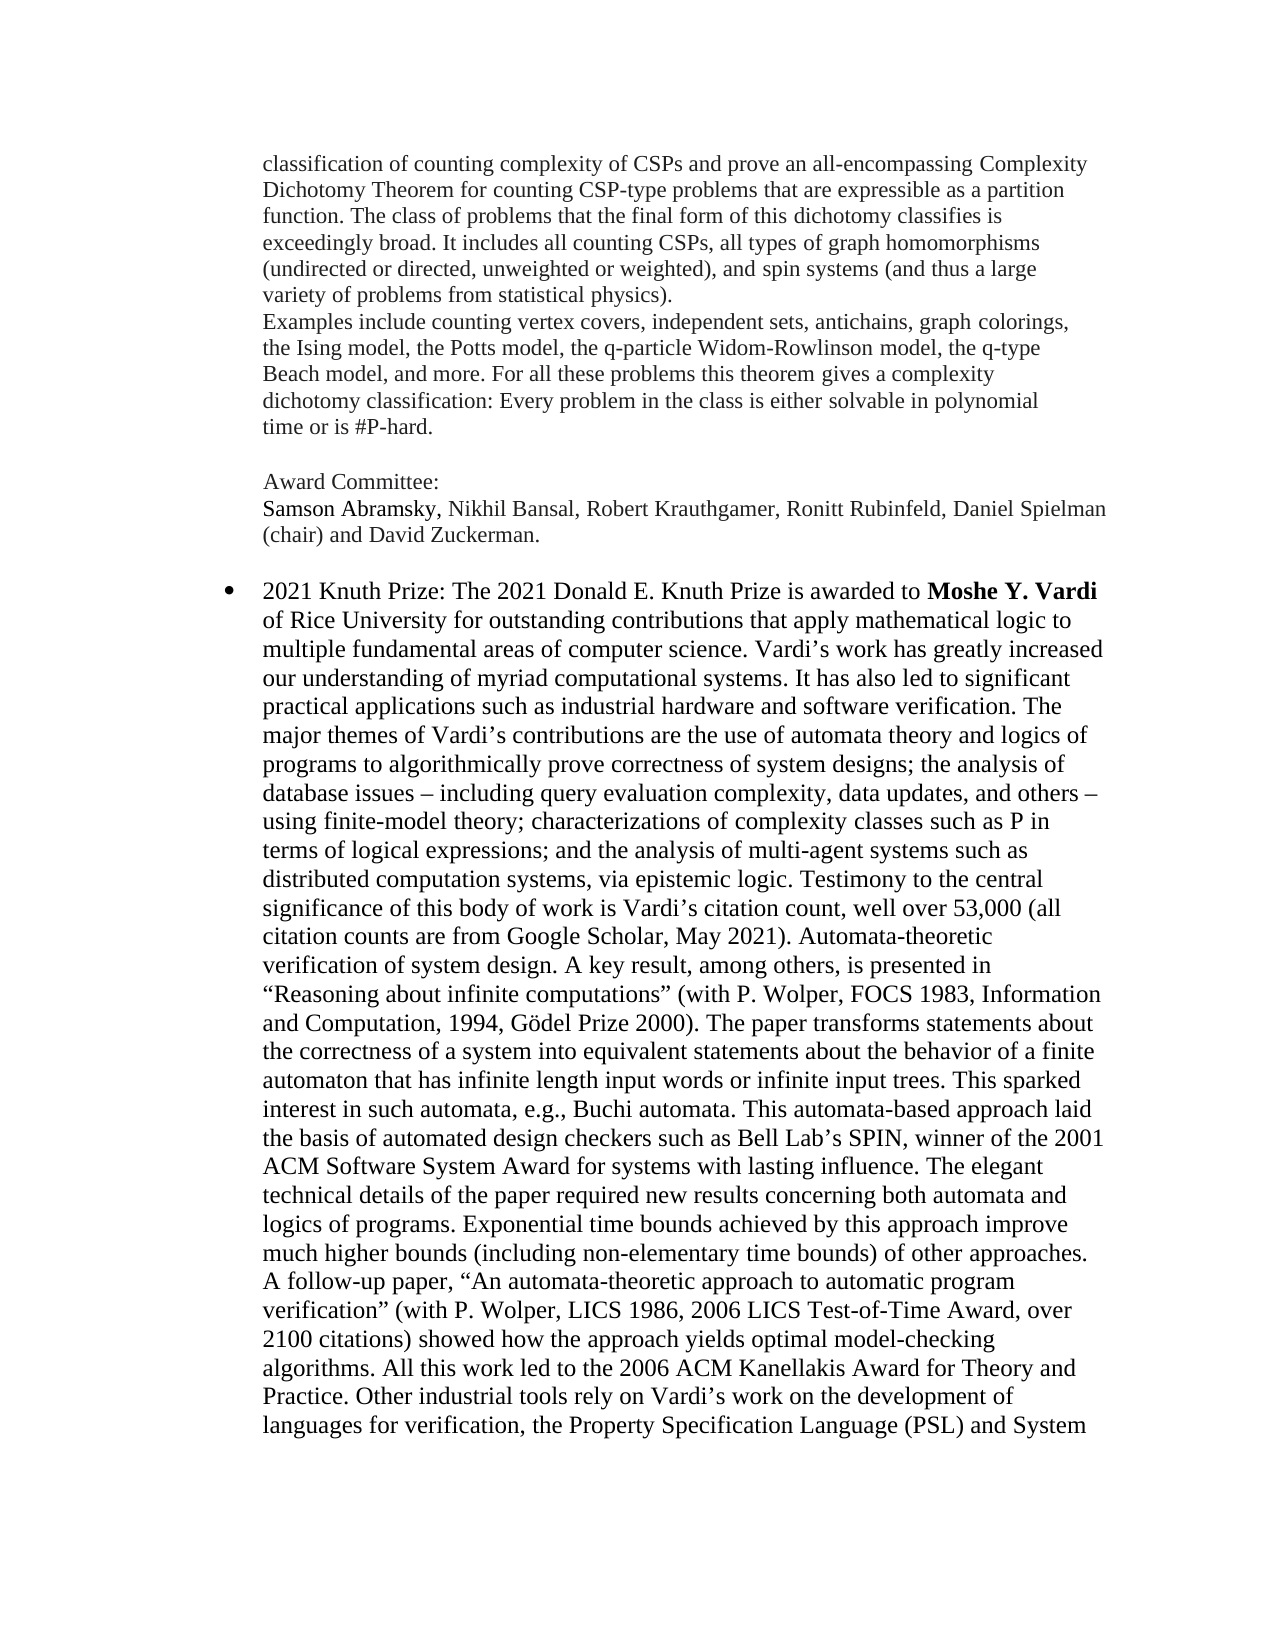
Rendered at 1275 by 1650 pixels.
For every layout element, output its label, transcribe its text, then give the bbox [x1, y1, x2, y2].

text Examples include counting vertex covers, independent sets, antichains, graph colorings, the Ising model, the Potts model, the q-particle Widom-Rowlinson model, the q-type Beach model, and more. For all these problems this theorem gives a complexity dichotomy classification: Every problem in the class is either solvable in polynomial time or is #P-hard. [262, 308, 1071, 439]
text Samson Abramsky, Nikhil Bansal, Robert Krauthgamer, Ronitt Rubinfeld, Daniel Spielman (chair) and David Zuckerman. [262, 495, 1117, 548]
list 2021 Knuth Prize: The 2021 Donald E. Knuth Prize is awarded to Moshe Y. Vardi of Rice University for outstanding contributions that apply mathematical logic to multiple fundamental areas of computer science. Vardi’s work has greatly increased our understanding of myriad computational systems. It has also led to significant practical applications such as industrial hardware and software verification. The major themes of Vardi’s contributions are the use of automata theory and logics of programs to algorithmically prove correctness of system designs; the analysis of database issues – including query evaluation complexity, data updates, and others – using finite-model theory; characterizations of complexity classes such as P in terms of logical expressions; and the analysis of multi-agent systems such as distributed computation systems, via epistemic logic. Testimony to the central significance of this body of work is Vardi’s citation count, well over 53,000 (all citation counts are from Google Scholar, May 2021). Automata-theoretic verification of system design. A key result, among others, is presented in “Reasoning about infinite computations” (with P. Wolper, FOCS 1983, Information and Computation, 1994, Gödel Prize 2000). The paper transforms statements about the correctness of a system into equivalent statements about the behavior of a finite automaton that has infinite length input words or infinite input trees. This sparked interest in such automata, e.g., Buchi automata. This automata-based approach laid the basis of automated design checkers such as Bell Lab’s SPIN, winner of the 2001 ACM Software System Award for systems with lasting influence. The elegant technical details of the paper required new results concerning both automata and logics of programs. Exponential time bounds achieved by this approach improve much higher bounds (including non-elementary time bounds) of other approaches. A follow-up paper, “An automata-theoretic approach to automatic program verification” (with P. Wolper, LICS 1986, 2006 LICS Test-of-Time Award, over 2100 citations) showed how the approach yields optimal model-checking algorithms. All this work led to the 2006 ACM Kanellakis Award for Theory and Practice. Other industrial tools rely on Vardi’s work on the development of languages for verification, the Property Specification Language (PSL) and System [225, 576, 1105, 1439]
text Award Committee: [263, 466, 1117, 495]
text classification of counting complexity of CSPs and prove an all-encompassing Complexity Dichotomy Theorem for counting CSP-type problems that are expressible as a partition function. The class of problems that the final form of this dichotomy classifies is exceedingly broad. It includes all counting CSPs, all types of graph homomorphisms (undirected or directed, unweighted or weighted), and spin systems (and thus a large variety of problems from statistical physics). [262, 149, 1091, 308]
